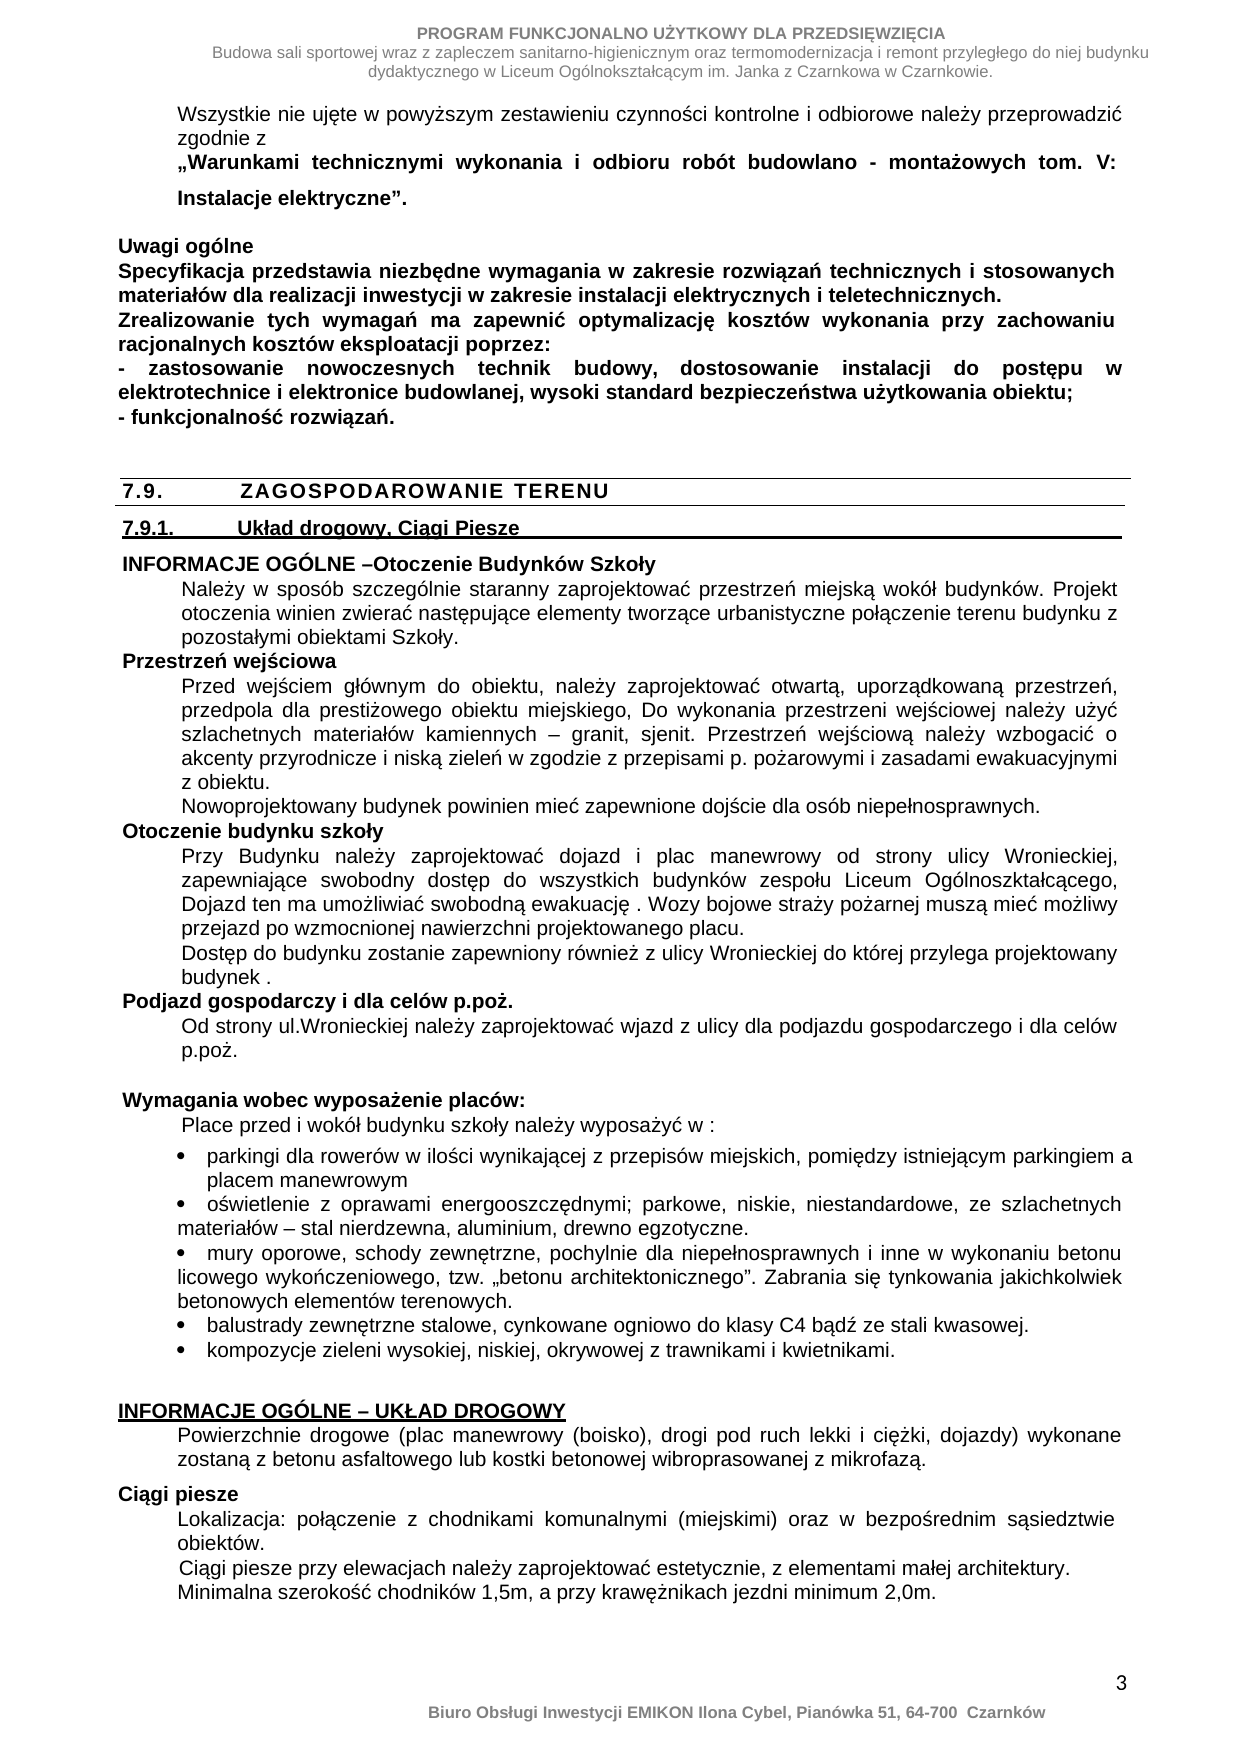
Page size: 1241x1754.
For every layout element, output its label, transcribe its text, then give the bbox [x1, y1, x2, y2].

text Uwagi ogólne [118, 234, 1116, 258]
text Od strony ul.Wronieckiej należy zaprojektować wjazd z ulicy dla podjazdu gospodarczego i dla celów p.poż. [181, 1014, 1118, 1062]
list funkcjonalność rozwiązań. [118, 405, 1134, 429]
list kompozycje zieleni wysokiej, niskiej, okrywowej z trawnikami i kwietnikami. [177, 1338, 1134, 1362]
subtitle INFORMACJE OGÓLNE – UKŁAD DROGOWY [118, 1398, 1116, 1422]
list mury oporowe, schody zewnętrzne, pochylnie dla niepełnosprawnych i inne w wykonaniu betonu licowego wykończeniowego, tzw. „betonu architektonicznego”. Zabrania się tynkowania jakichkolwiek betonowych elementów terenowych. [177, 1241, 1123, 1313]
text Nowoprojektowany budynek powinien mieć zapewnione dojście dla osób niepełnosprawnych. [181, 794, 1118, 818]
text Lokalizacja: połączenie z chodnikami komunalnymi (miejskimi) oraz w bezpośrednim sąsiedztwie obiektów. [177, 1507, 1116, 1555]
text Przed wejściem głównym do obiektu, należy zaprojektować otwartą, uporządkowaną przestrzeń, przedpola dla prestiżowego obiektu miejskiego, Do wykonania przestrzeni wejściowej należy użyć szlachetnych materiałów kamiennych – granit, sjenit. Przestrzeń wejściową należy wzbogacić o akcenty przyrodnicze i niską zieleń w zgodzie z przepisami p. pożarowymi i zasadami ewakuacyjnymi z obiektu. [181, 674, 1118, 794]
text Zrealizowanie tych wymagań ma zapewnić optymalizację kosztów wykonania przy zachowaniu racjonalnych kosztów eksploatacji poprzez: [118, 308, 1116, 356]
text Specyfikacja przedstawia niezbędne wymagania w zakresie rozwiązań technicznych i stosowanych materiałów dla realizacji inwestycji w zakresie instalacji elektrycznych i teletechnicznych. [118, 259, 1116, 307]
subtitle „Warunkami technicznymi wykonania i odbioru robót budowlano - montażowych tom. V: Instalacje elektryczne”. [177, 149, 1116, 209]
list zastosowanie nowoczesnych technik budowy, dostosowanie instalacji do postępu w elektrotechnice i elektronice budowlanej, wysoki standard bezpieczeństwa użytkowania obiektu; [118, 356, 1123, 404]
text Ciągi piesze przy elewacjach należy zaprojektować estetycznie, z elementami małej architektury. [177, 1556, 1116, 1580]
list oświetlenie z oprawami energooszczędnymi; parkowe, niskie, niestandardowe, ze szlachetnych materiałów – stal nierdzewna, aluminium, drewno egzotyczne. [177, 1192, 1123, 1240]
list Układ drogowy, Ciągi Piesze [122, 506, 1116, 536]
list Powierzchnie drogowe (plac manewrowy (boisko), drogi pod ruch lekki i ciężki, dojazdy) wykonane zostaną z betonu asfaltowego lub kostki betonowej wibroprasowanej z mikrofazą. [177, 1422, 1122, 1470]
text Otoczenie budynku szkoły [122, 819, 1134, 843]
subtitle Ciągi piesze [118, 1482, 1116, 1506]
text Place przed i wokół budynku szkoły należy wyposażyć w : [181, 1113, 1134, 1137]
list balustrady zewnętrzne stalowe, cynkowane ogniowo do klasy C4 bądź ze stali kwasowej. [177, 1313, 1134, 1337]
text Dostęp do budynku zostanie zapewniony również z ulicy Wronieckiej do której przylega projektowany budynek . [181, 941, 1119, 989]
text Wszystkie nie ujęte w powyższym zestawieniu czynności kontrolne i odbiorowe należy przeprowadzić zgodnie z [177, 102, 1123, 149]
text Minimalna szerokość chodników 1,5m, a przy krawężnikach jezdni minimum 2,0m. [177, 1580, 1116, 1604]
subtitle ZAGOSPODAROWANIE TERENU [122, 480, 1134, 503]
text Należy w sposób szczególnie staranny zaprojektować przestrzeń miejską wokół budynków. Projekt otoczenia winien zwierać następujące elementy tworzące urbanistyczne połączenie terenu budynku z pozostałymi obiektami Szkoły. [181, 577, 1119, 649]
list INFORMACJE OGÓLNE –Otoczenie Budynków Szkoły [122, 539, 1116, 576]
subtitle Podjazd gospodarczy i dla celów p.poż. [122, 989, 1134, 1013]
subtitle Przestrzeń wejściowa [122, 649, 866, 673]
subtitle Wymagania wobec wyposażenie placów: [122, 1088, 866, 1112]
list parkingi dla rowerów w ilości wynikającej z przepisów miejskich, pomiędzy istniejącym parkingiem a placem manewrowym [177, 1143, 1134, 1192]
text Przy Budynku należy zaprojektować dojazd i plac manewrowy od strony ulicy Wronieckiej, zapewniające swobodny dostęp do wszystkich budynków zespołu Liceum Ogólnoszktałcącego, Dojazd ten ma umożliwiać swobodną ewakuację . Wozy bojowe straży pożarnej muszą mieć możliwy przejazd po wzmocnionej nawierzchni projektowanego placu. [181, 844, 1119, 940]
